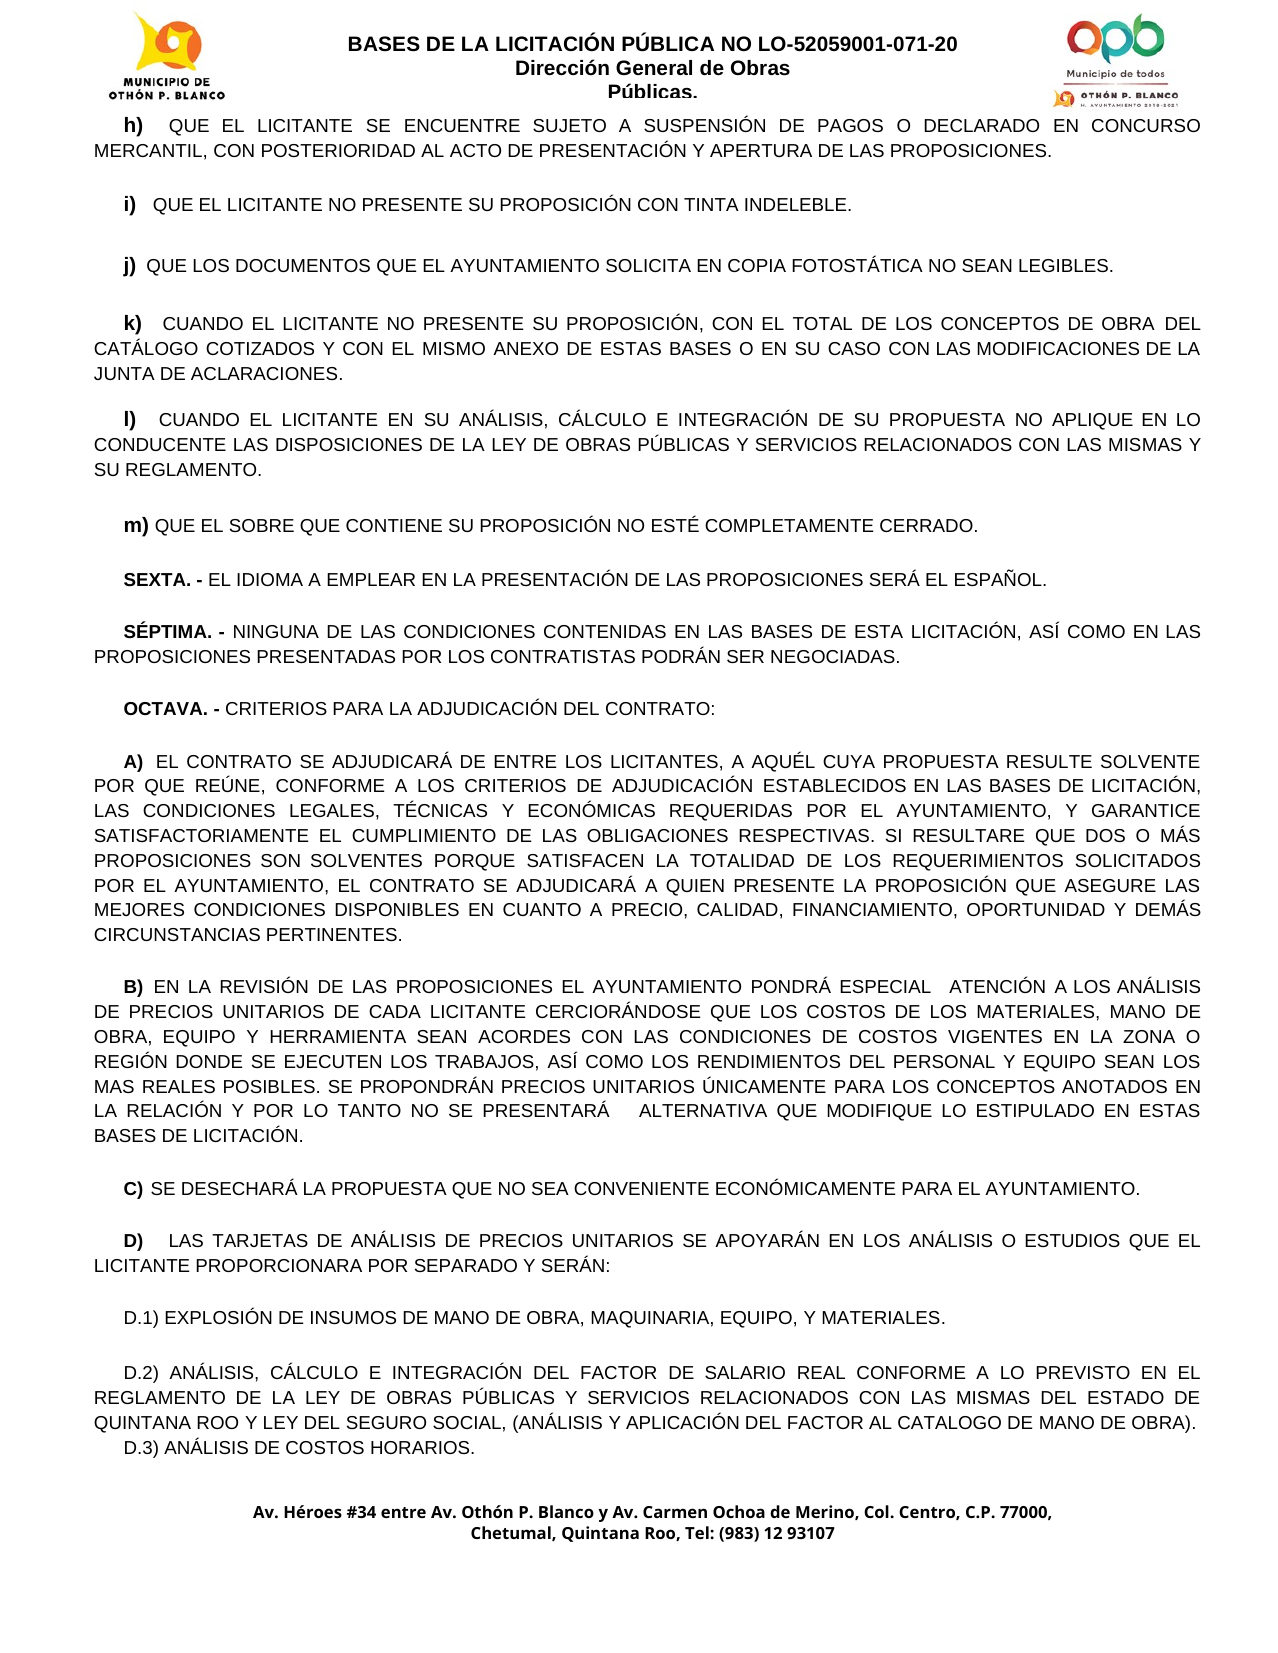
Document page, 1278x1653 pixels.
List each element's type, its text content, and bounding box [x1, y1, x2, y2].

picture [1049, 13, 1192, 112]
text A) EL CONTRATO SE ADJUDICARÁ DE ENTRE LOS LICITANTES, A AQUÉL CUYA PROPUESTA RESULTE SOLVENTE POR QUE REÚNE, CONFORME A LOS CRITERIOS DE ADJUDICACIÓN ESTABLECIDOS EN LAS BASES DE LICITACIÓN, LAS CONDICIONES LEGALES, TÉCNICAS Y ECONÓMICAS REQUERIDAS POR EL AYUNTAMIENTO, Y GARANTICE SATISFACTORIAMENTE EL CUMPLIMIENTO DE LAS OBLIGACIONES RESPECTIVAS. SI RESULTARE QUE DOS O MÁS PROPOSICIONES SON SOLVENTES PORQUE SATISFACEN LA TOTALIDAD DE LOS REQUERIMIENTOS SOLICITADOS POR EL AYUNTAMIENTO, EL CONTRATO SE ADJUDICARÁ A QUIEN PRESENTE LA PROPOSICIÓN QUE ASEGURE LAS MEJORES CONDICIONES DISPONIBLES EN CUANTO A PRECIO, CALIDAD, FINANCIAMIENTO, OPORTUNIDAD Y DEMÁS CIRCUNSTANCIAS PERTINENTES. [94, 750, 1201, 946]
text D.3) ANÁLISIS DE COSTOS HORARIOS. [94, 1436, 1201, 1458]
picture [104, 0, 237, 112]
text B) EN LA REVISIÓN DE LAS PROPOSICIONES EL AYUNTAMIENTO PONDRÁ ESPECIAL ATENCIÓN A LOS ANÁLISIS DE PRECIOS UNITARIOS DE CADA LICITANTE CERCIORÁNDOSE QUE LOS COSTOS DE LOS MATERIALES, MANO DE OBRA, EQUIPO Y HERRAMIENTA SEAN ACORDES CON LAS CONDICIONES DE COSTOS VIGENTES EN LA ZONA O REGIÓN DONDE SE EJECUTEN LOS TRABAJOS, ASÍ COMO LOS RENDIMIENTOS DEL PERSONAL Y EQUIPO SEAN LOS MAS REALES POSIBLES. SE PROPONDRÁN PRECIOS UNITARIOS ÚNICAMENTE PARA LOS CONCEPTOS ANOTADOS EN LA RELACIÓN Y POR LO TANTO NO SE PRESENTARÁ ALTERNATIVA QUE MODIFIQUE LO ESTIPULADO EN ESTAS BASES DE LICITACIÓN. [94, 976, 1201, 1147]
text m) QUE EL SOBRE QUE CONTIENE SU PROPOSICIÓN NO ESTÉ COMPLETAMENTE CERRADO. [94, 513, 1201, 537]
text j) QUE LOS DOCUMENTOS QUE EL AYUNTAMIENTO SOLICITA EN COPIA FOTOSTÁTICA NO SEAN LEGIBLES. [94, 253, 1201, 277]
text l) CUANDO EL LICITANTE EN SU ANÁLISIS, CÁLCULO E INTEGRACIÓN DE SU PROPUESTA NO APLIQUE EN LO CONDUCENTE LAS DISPOSICIONES DE LA LEY DE OBRAS PÚBLICAS Y SERVICIOS RELACIONADOS CON LAS MISMAS Y SU REGLAMENTO. [94, 406, 1201, 480]
text D) LAS TARJETAS DE ANÁLISIS DE PRECIOS UNITARIOS SE APOYARÁN EN LOS ANÁLISIS O ESTUDIOS QUE EL LICITANTE PROPORCIONARA POR SEPARADO Y SERÁN: [94, 1230, 1201, 1276]
text C) SE DESECHARÁ LA PROPUESTA QUE NO SEA CONVENIENTE ECONÓMICAMENTE PARA EL AYUNTAMIENTO. [94, 1177, 1201, 1199]
text k) CUANDO EL LICITANTE NO PRESENTE SU PROPOSICIÓN, CON EL TOTAL DE LOS CONCEPTOS DE OBRA DEL CATÁLOGO COTIZADOS Y CON EL MISMO ANEXO DE ESTAS BASES O EN SU CASO CON LAS MODIFICACIONES DE LA JUNTA DE ACLARACIONES. [94, 310, 1201, 384]
text h) QUE EL LICITANTE SE ENCUENTRE SUJETO A SUSPENSIÓN DE PAGOS O DECLARADO EN CONCURSO MERCANTIL, CON POSTERIORIDAD AL ACTO DE PRESENTACIÓN Y APERTURA DE LAS PROPOSICIONES. [94, 112, 1201, 161]
text SEXTA. - EL IDIOMA A EMPLEAR EN LA PRESENTACIÓN DE LAS PROPOSICIONES SERÁ EL ESPAÑOL. [94, 568, 1201, 590]
text D.1) EXPLOSIÓN DE INSUMOS DE MANO DE OBRA, MAQUINARIA, EQUIPO, Y MATERIALES. [94, 1307, 1201, 1329]
text i) QUE EL LICITANTE NO PRESENTE SU PROPOSICIÓN CON TINTA INDELEBLE. [94, 192, 1201, 216]
text D.2) ANÁLISIS, CÁLCULO E INTEGRACIÓN DEL FACTOR DE SALARIO REAL CONFORME A LO PREVISTO EN EL REGLAMENTO DE LA LEY DE OBRAS PÚBLICAS Y SERVICIOS RELACIONADOS CON LAS MISMAS DEL ESTADO DE QUINTANA ROO Y LEY DEL SEGURO SOCIAL, (ANÁLISIS Y APLICACIÓN DEL FACTOR AL CATALOGO DE MANO DE OBRA). [94, 1362, 1201, 1433]
text OCTAVA. - CRITERIOS PARA LA ADJUDICACIÓN DEL CONTRATO: [94, 698, 1201, 719]
text SÉPTIMA. - NINGUNA DE LAS CONDICIONES CONTENIDAS EN LAS BASES DE ESTA LICITACIÓN, ASÍ COMO EN LAS PROPOSICIONES PRESENTADAS POR LOS CONTRATISTAS PODRÁN SER NEGOCIADAS. [94, 621, 1201, 667]
